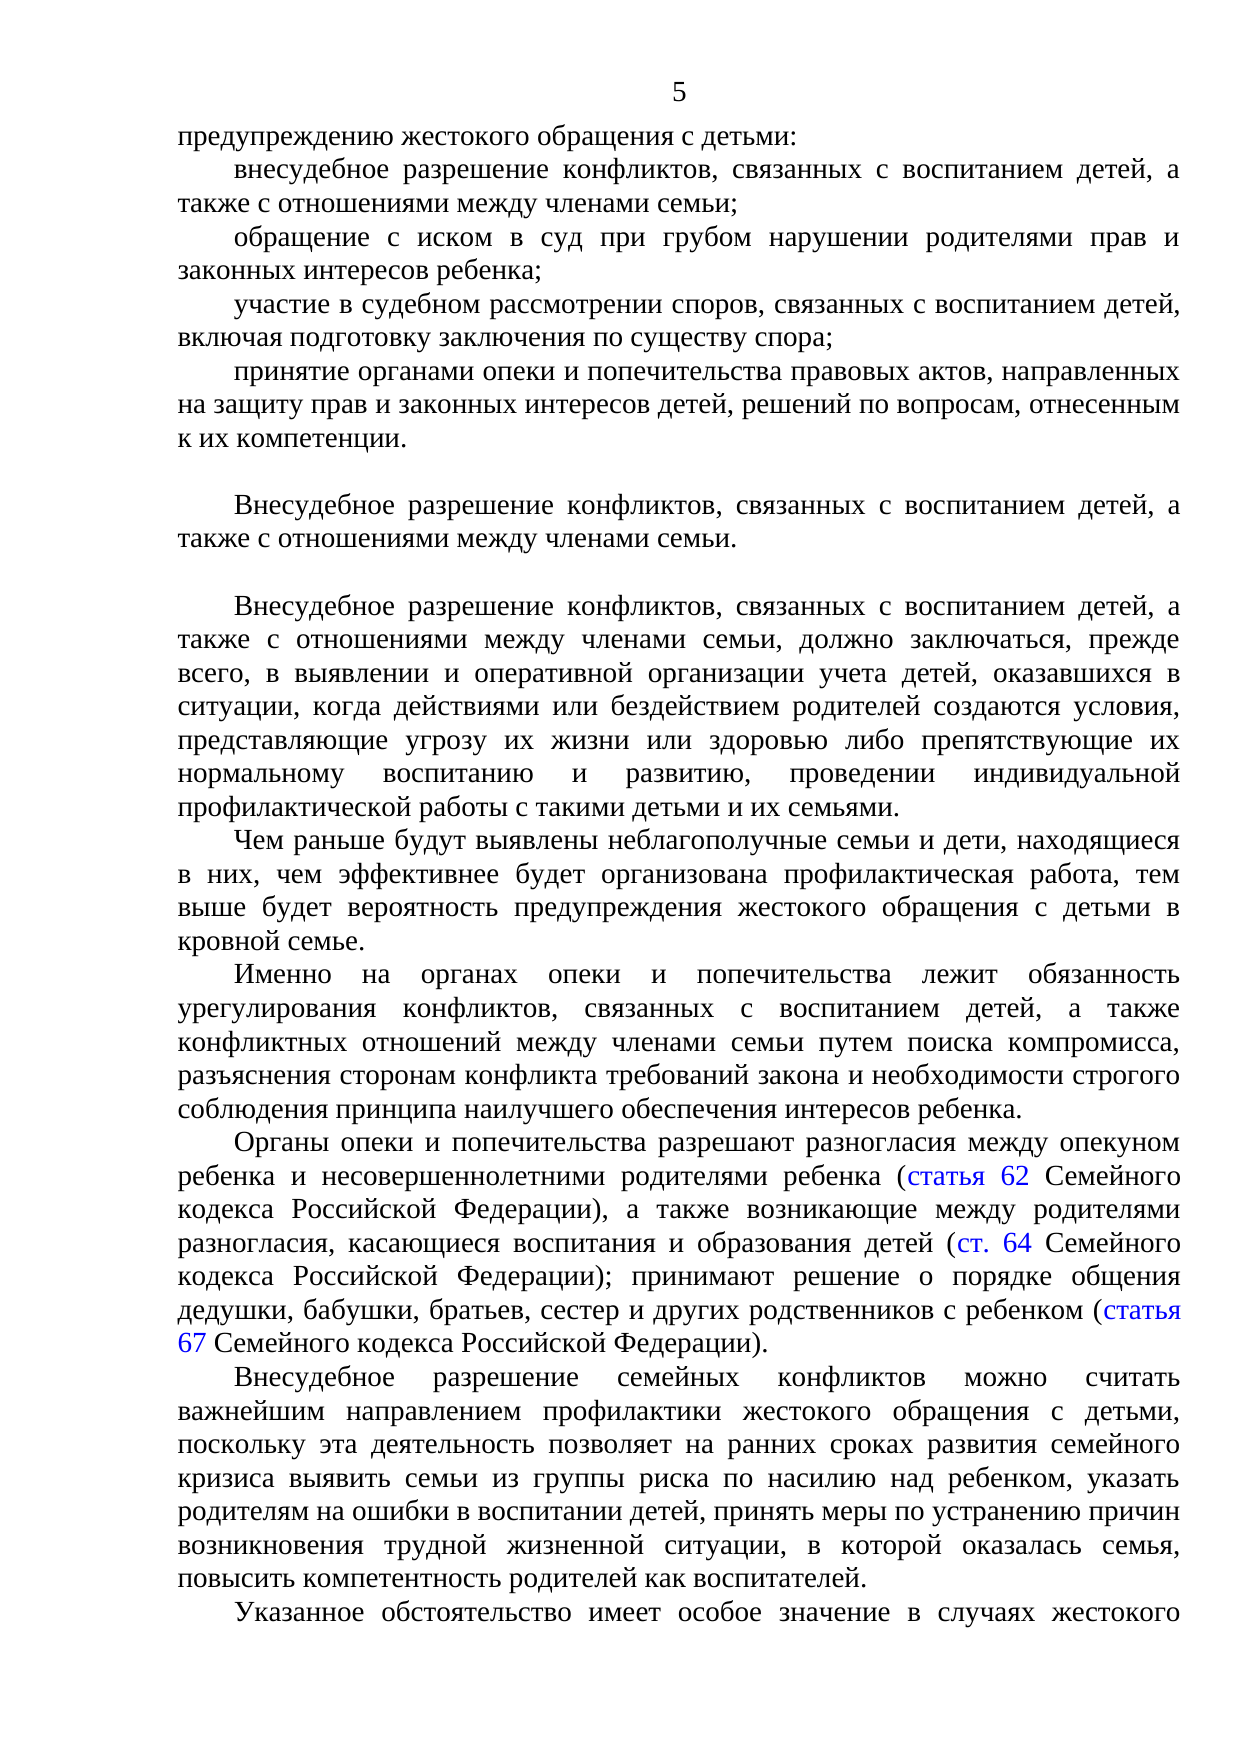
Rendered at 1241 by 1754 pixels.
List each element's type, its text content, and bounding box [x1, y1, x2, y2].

text участие в судебном рассмотрении споров, связанных с воспитанием детей, включая подготовку заключения по существу спора; [177, 286, 1181, 353]
text Внесудебное разрешение конфликтов, связанных с воспитанием детей, а также с отношениями между членами семьи. [177, 487, 1181, 554]
text внесудебное разрешение конфликтов, связанных с воспитанием детей, а также с отношениями между членами семьи; [177, 152, 1181, 219]
text Органы опеки и попечительства разрешают разногласия между опекуном ребенка и несовершеннолетними родителями ребенка (статья 62 Семейного кодекса Российской Федерации), а также возникающие между родителями разногласия, касающиеся воспитания и образования детей (ст. 64 Семейного кодекса Российской Федерации); принимают решение о порядке общения дедушки, бабушки, братьев, сестер и других родственников с ребенком (статья 67 Семейного кодекса Российской Федерации). [177, 1124, 1181, 1359]
text Чем раньше будут выявлены неблагополучные семьи и дети, находящиеся в них, чем эффективнее будет организована профилактическая работа, тем выше будет вероятность предупреждения жестокого обращения с детьми в кровной семье. [177, 822, 1181, 957]
text Внесудебное разрешение семейных конфликтов можно считать важнейшим направлением профилактики жестокого обращения с детьми, поскольку эта деятельность позволяет на ранних сроках развития семейного кризиса выявить семьи из группы риска по насилию над ребенком, указать родителям на ошибки в воспитании детей, принять меры по устранению причин возникновения трудной жизненной ситуации, в которой оказалась семья, повысить компетентность родителей как воспитателей. [177, 1359, 1181, 1594]
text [177, 1594, 1181, 1627]
text Именно на органах опеки и попечительства лежит обязанность урегулирования конфликтов, связанных с воспитанием детей, а также конфликтных отношений между членами семьи путем поиска компромисса, разъяснения сторонам конфликта требований закона и необходимости строгого соблюдения принципа наилучшего обеспечения интересов ребенка. [177, 957, 1181, 1124]
text Внесудебное разрешение конфликтов, связанных с воспитанием детей, а также с отношениями между членами семьи, должно заключаться, прежде всего, в выявлении и оперативной организации учета детей, оказавшихся в ситуации, когда действиями или бездействием родителей создаются условия, представляющие угрозу их жизни или здоровью либо препятствующие их нормальному воспитанию и развитию, проведении индивидуальной профилактической работы с такими детьми и их семьями. [177, 588, 1181, 822]
text обращение с иском в суд при грубом нарушении родителями прав и законных интересов ребенка; [177, 219, 1181, 286]
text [177, 118, 1181, 152]
text принятие органами опеки и попечительства правовых актов, направленных на защиту прав и законных интересов детей, решений по вопросам, отнесенным к их компетенции. [177, 353, 1181, 453]
